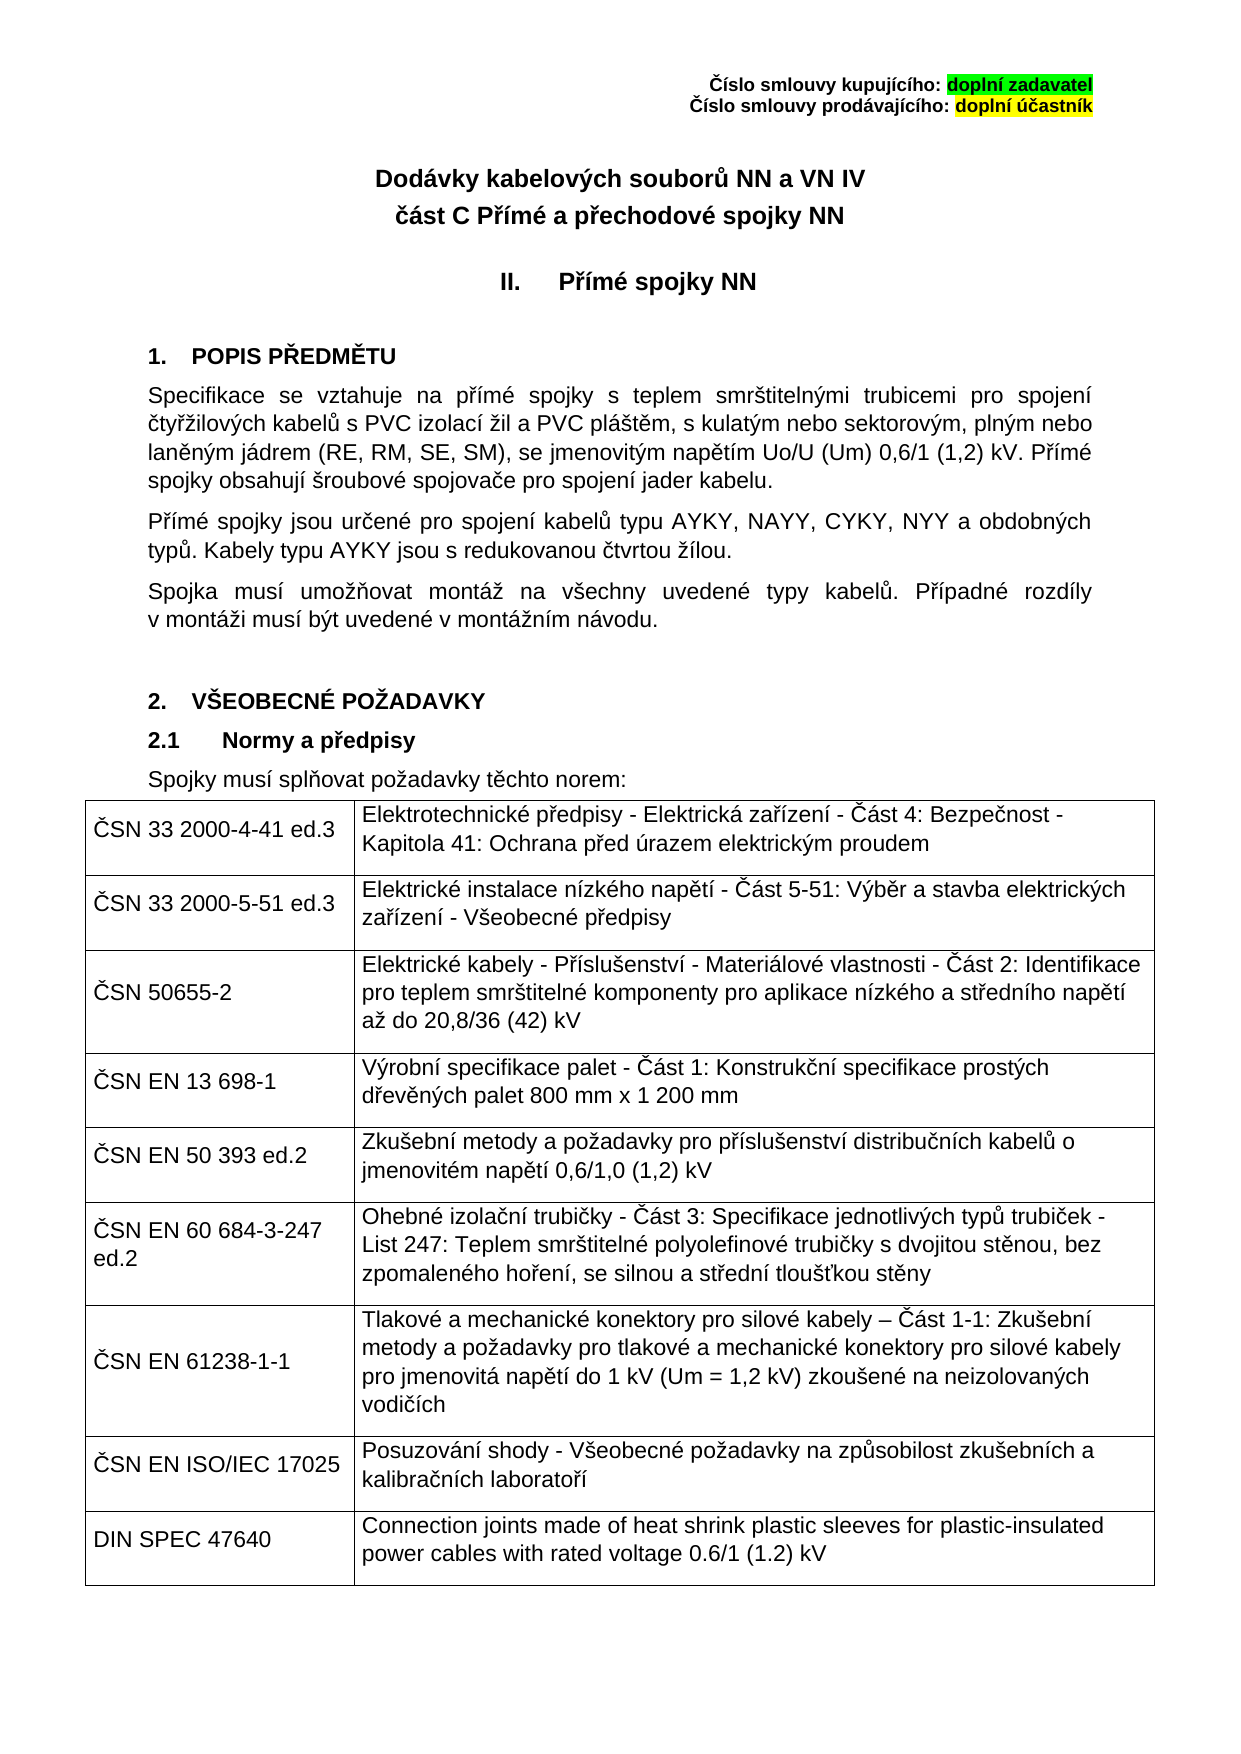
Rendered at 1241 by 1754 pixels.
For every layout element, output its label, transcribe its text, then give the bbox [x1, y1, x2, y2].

table_cell Výrobní specifikace palet - Část 1: Konstrukční specifikace prostých dřevěných palet 800 mm x 1 200 mm [355, 1054, 1154, 1127]
list Všeobecné požadavky [148, 688, 1093, 714]
text Specifikace se vztahuje na přímé spojky s teplem smrštitelnými trubicemi pro spojení čtyřžilových kabelů s PVC izolací žil a PVC pláštěm, s kulatým nebo sektorovým, plným nebo laněným jádrem (RE, RM, SE, SM), se jmenovitým napětím Uo/U (Um) 0,6/1 (1,2) kV. Přímé spojky obsahují šroubové spojovače pro spojení jader kabelu. [148, 382, 1093, 494]
text Přímé spojky jsou určené pro spojení kabelů typu AYKY, NAYY, CYKY, NYY a obdobných typů. Kabely typu AYKY jsou s redukovanou čtvrtou žílou. [148, 508, 1093, 563]
table_cell Elektrické instalace nízkého napětí - Část 5-51: Výběr a stavba elektrických zařízení - Všeobecné předpisy [355, 876, 1154, 949]
table_cell Tlakové a mechanické konektory pro silové kabely – Část 1-1: Zkušební metody a požadavky pro tlakové a mechanické konektory pro silové kabely pro jmenovitá napětí do 1 kV (Um = 1,2 kV) zkoušené na neizolovaných vodičích [355, 1306, 1154, 1436]
table_cell ČSN 33 2000-5-51 ed.3 [86, 876, 354, 949]
table_cell ČSN EN 50 393 ed.2 [86, 1128, 354, 1202]
text Spojka musí umožňovat montáž na všechny uvedené typy kabelů. Případné rozdíly v montáži musí být uvedené v montážním návodu. [148, 578, 1093, 632]
table_cell DIN SPEC 47640 [86, 1512, 354, 1585]
table_cell ČSN EN 13 698-1 [86, 1054, 354, 1127]
table_cell Zkušební metody a požadavky pro příslušenství distribučních kabelů o jmenovitém napětí 0,6/1,0 (1,2) kV [355, 1128, 1154, 1202]
table_cell Ohebné izolační trubičky - Část 3: Specifikace jednotlivých typů trubiček - List 247: Teplem smrštitelné polyolefinové trubičky s dvojitou stěnou, bez zpomaleného hoření, se silnou a střední tloušťkou stěny [355, 1203, 1154, 1305]
table_cell ČSN 50655-2 [86, 951, 354, 1052]
table_cell Posuzování shody - Všeobecné požadavky na způsobilost zkušebních a kalibračních laboratoří [355, 1437, 1154, 1511]
table_cell ČSN EN ISO/IEC 17025 [86, 1437, 354, 1511]
list Popis předmětu [148, 343, 1093, 369]
table_cell ČSN EN 61238-1-1 [86, 1306, 354, 1436]
table_cell Elektrické kabely - Příslušenství - Materiálové vlastnosti - Část 2: Identifikace pro teplem smrštitelné komponenty pro aplikace nízkého a středního napětí až do 20,8/36 (42) kV [355, 951, 1154, 1052]
list Normy a předpisy [148, 727, 1093, 753]
table_cell Connection joints made of heat shrink plastic sleeves for plastic-insulated power cables with rated voltage 0.6/1 (1.2) kV [355, 1512, 1154, 1585]
table_header Elektrotechnické předpisy - Elektrická zařízení - Část 4: Bezpečnost - Kapitola 41: Ochrana před úrazem elektrickým proudem [355, 801, 1154, 875]
text Spojky musí splňovat požadavky těchto norem: [148, 766, 1093, 792]
table_header ČSN 33 2000-4-41 ed.3 [86, 801, 354, 875]
list Přímé spojky NN [185, 267, 1093, 295]
table_cell ČSN EN 60 684-3-247 ed.2 [86, 1203, 354, 1305]
